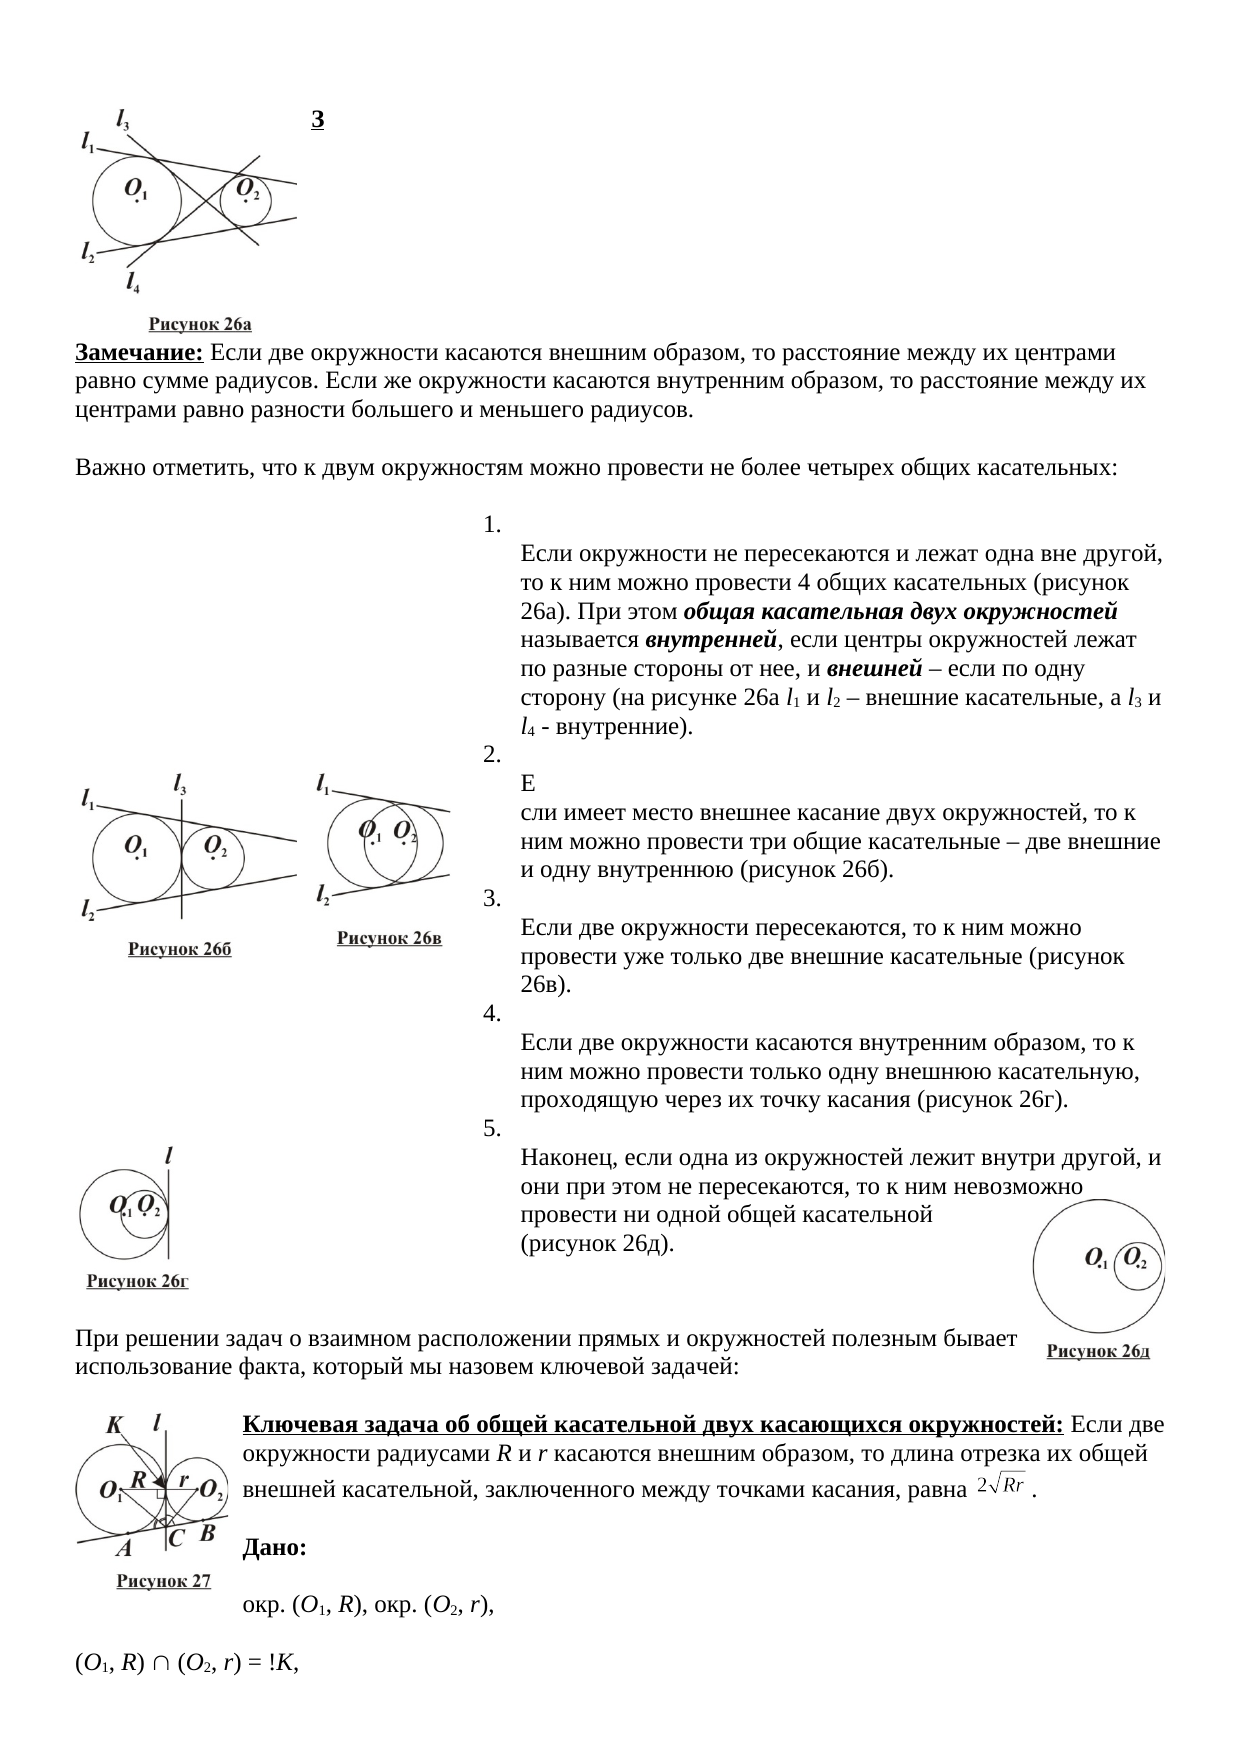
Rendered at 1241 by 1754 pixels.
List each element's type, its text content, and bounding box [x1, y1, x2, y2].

list Если две окружности пересекаются, то к ним можно провести уже только две внешние касательные (рисунок 26в). [483, 883, 1165, 998]
text З Замечание: Если две окружности касаются внешним образом, то расстояние между их центрами равно сумме радиусов. Если же окружности касаются внутренним образом, то расстояние между их центрами равно разности большего и меньшего радиусов. Важно отметить, что к двум окружностям можно провести не более четырех общих касательных: [75, 75, 1165, 480]
picture [75, 103, 297, 337]
list Если окружности не пересекаются и лежат одна вне другой, то к ним можно провести 4 общих касательных (рисунок 26а). При этом общая касательная двух окружностей называется внутренней, если центры окружностей лежат по разные стороны от нее, и внешней – если по одну сторону (на рисунке 26а l1 и l2 – внешние касательные, а l3 и l4 - внутренние). [483, 509, 1165, 739]
picture [75, 1408, 229, 1594]
list Если две окружности касаются внутренним образом, то к ним можно провести только одну внешнюю касательную, проходящую через их точку касания (рисунок 26г). [483, 998, 1165, 1113]
list Е сли имеет место внешнее касание двух окружностей, то к ним можно провести три общие касательные – две внешние и одну внутреннюю (рисунок 26б). [483, 739, 1165, 883]
list Наконец, если одна из окружностей лежит внутри другой, и они при этом не пересекаются, то к ним невозможно провести ни одной общей касательной (рисунок 26д). [483, 1113, 1165, 1257]
text При решении задач о взаимном расположении прямых и окружностей полезным бывает использование факта, который мы назовем ключевой задачей: Ключевая задача об общей касательной двух касающихся окружностей: Если две окружности радиусами R и r касаются внешним образом, то длина отрезка их общей внешней касательной, заключенного между точками касания, равна . [75, 1286, 1165, 1503]
picture [75, 1142, 199, 1294]
picture [75, 768, 297, 962]
picture [973, 1466, 1032, 1498]
picture [311, 768, 452, 951]
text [75, 1503, 1165, 1676]
picture [1032, 1199, 1166, 1364]
